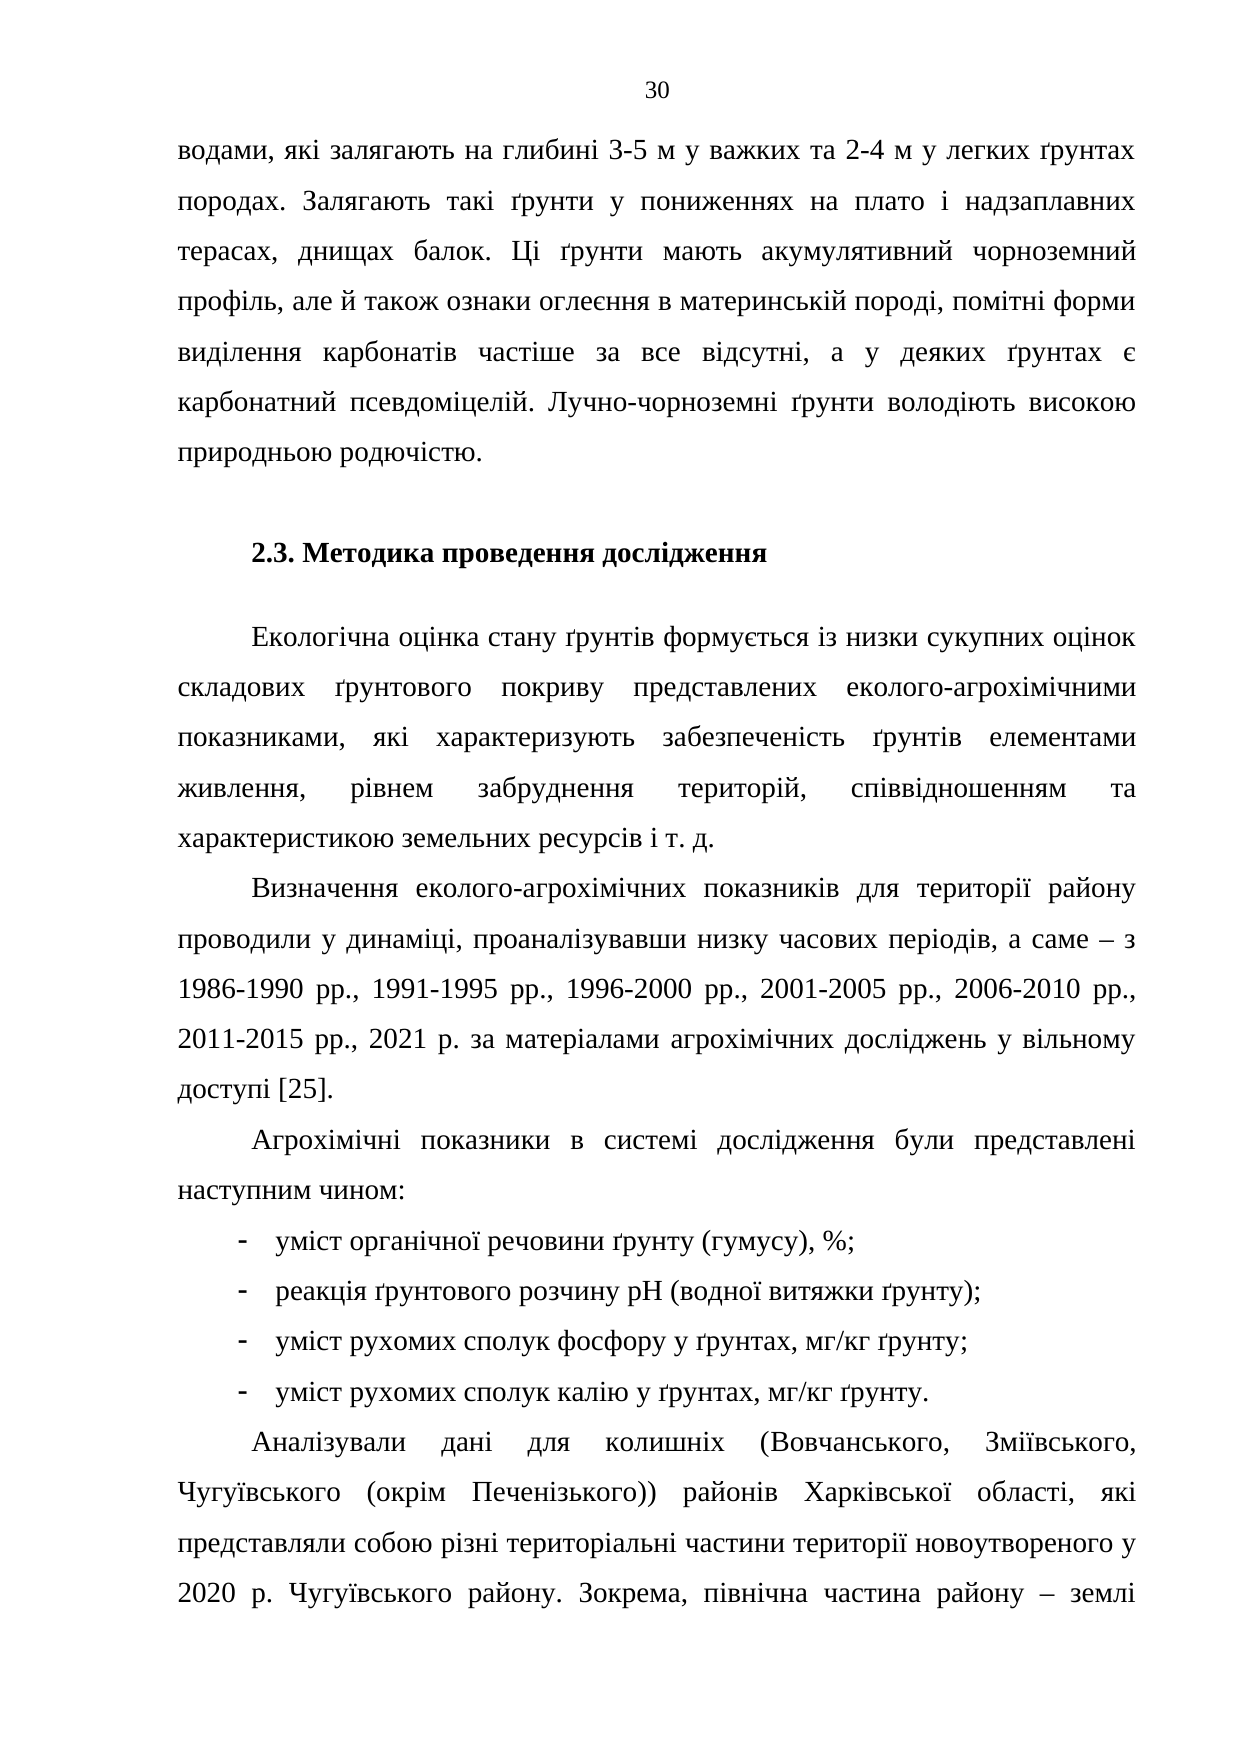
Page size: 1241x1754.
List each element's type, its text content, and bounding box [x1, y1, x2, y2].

list уміст рухомих сполук калію у ґрунтах, мг/кг ґрунту. [238, 1374, 1137, 1407]
list уміст органічної речовини ґрунту (гумусу), %; [238, 1223, 1137, 1256]
text Агрохімічні показники в системі дослідження були представлені наступним чином: [177, 1122, 1137, 1206]
text Екологічна оцінка стану ґрунтів формується із низки сукупних оцінок складових ґрунтового покриву представлених еколого-агрохімічними показниками, які характеризують забезпеченість ґрунтів елементами живлення, рівнем забруднення територій, співвідношенням та характеристикою земельних ресурсів і т. д. [177, 619, 1137, 854]
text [177, 132, 1137, 468]
text 2.3. Методика проведення дослідження [177, 535, 1137, 568]
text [177, 1424, 1137, 1609]
list реакція ґрунтового розчину рН (водної витяжки ґрунту); [238, 1273, 1137, 1307]
list уміст рухомих сполук фосфору у ґрунтах, мг/кг ґрунту; [238, 1323, 1137, 1357]
text Визначення еколого-агрохімічних показників для території району проводили у динаміці, проаналізувавши низку часових періодів, а саме – з 1986-1990 рр., 1991-1995 рр., 1996-2000 рр., 2001-2005 рр., 2006-2010 рр., 2011-2015 рр., 2021 р. за матеріалами агрохімічних досліджень у вільному доступі [25]. [177, 870, 1137, 1105]
